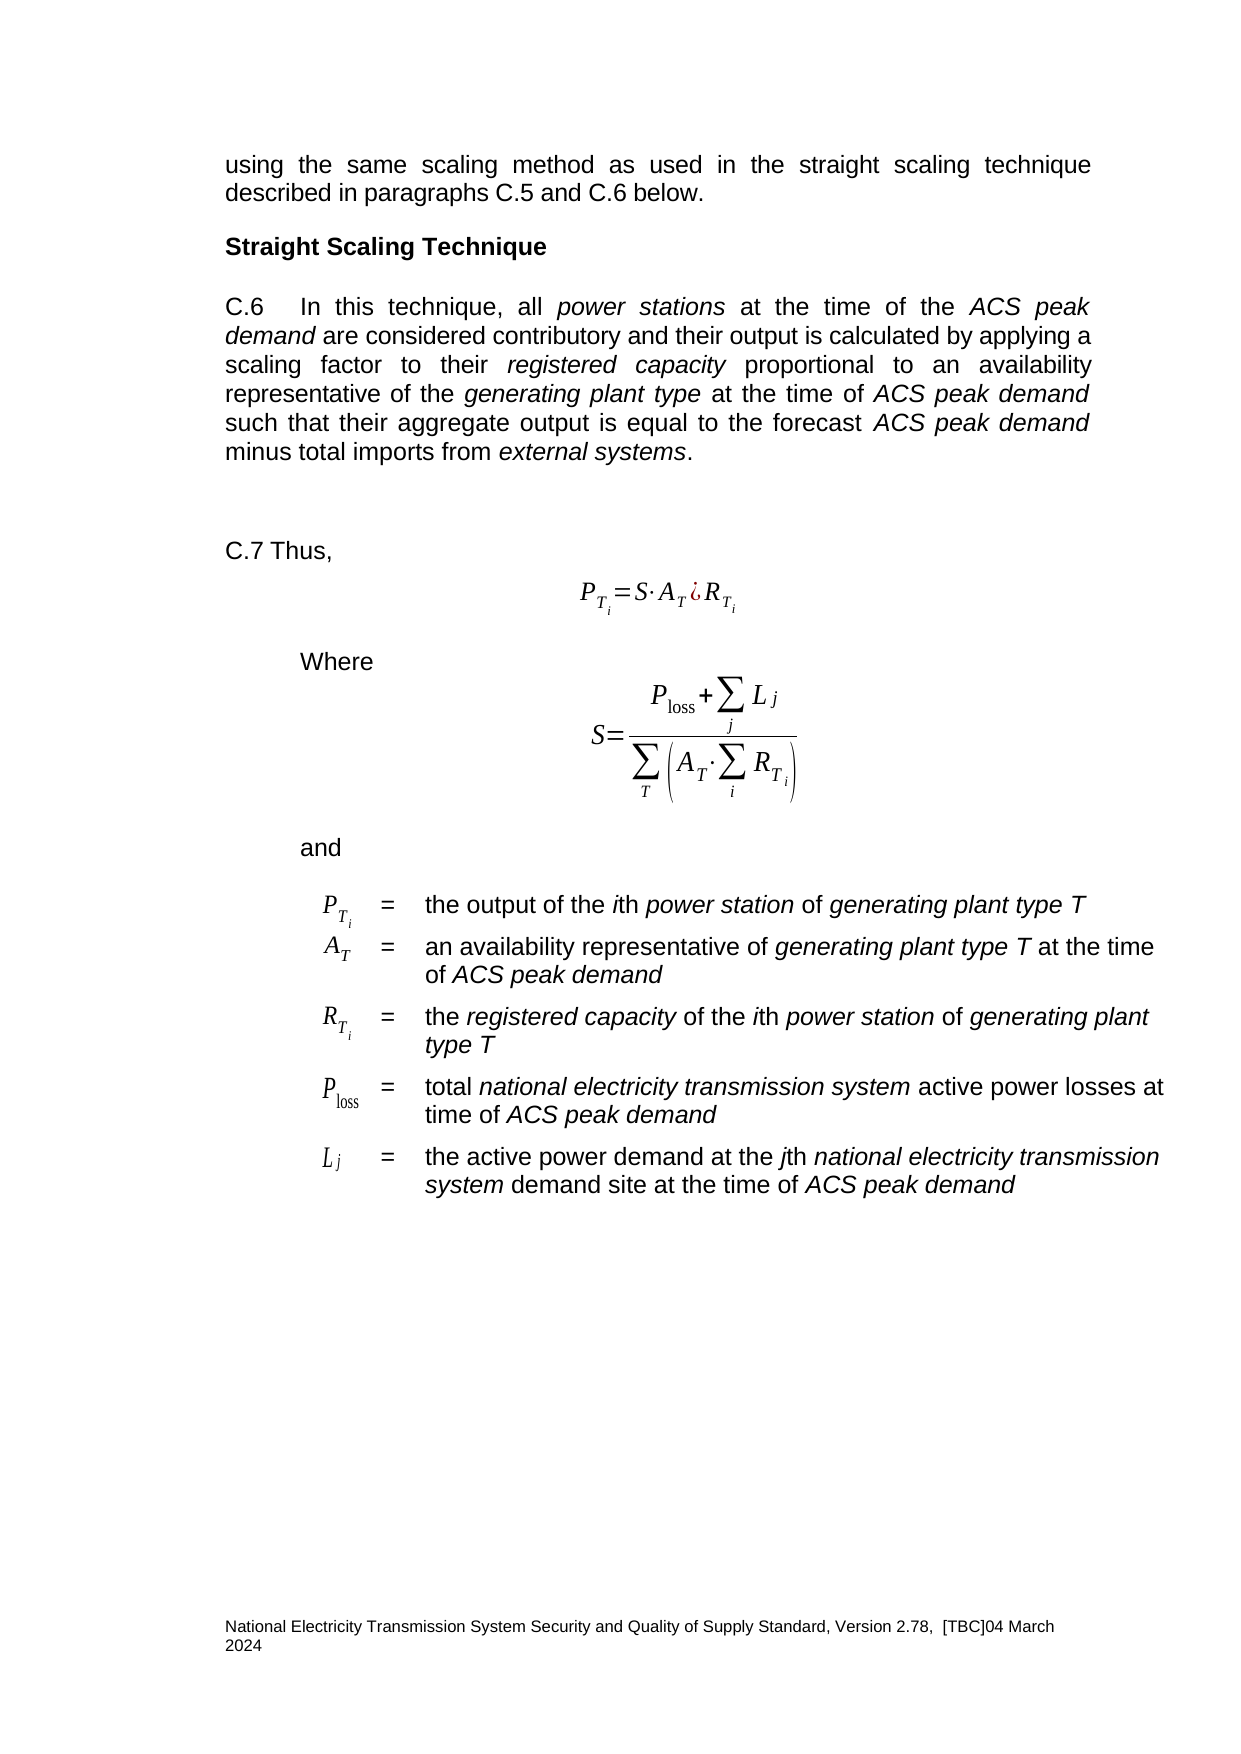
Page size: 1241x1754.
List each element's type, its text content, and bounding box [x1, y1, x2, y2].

table_header [310, 890, 369, 932]
table_header the output of the ith power station of generating plant type T [414, 890, 1187, 932]
table_cell [310, 1072, 369, 1142]
table_cell the active power demand at the jth national electricity transmission system demand site at the time of ACS peak demand [414, 1142, 1187, 1212]
table_header = [369, 890, 413, 932]
table_cell = [369, 1002, 413, 1072]
table_cell [310, 932, 369, 1002]
table_cell = [369, 1072, 413, 1142]
table_cell [310, 1142, 369, 1212]
table_cell [310, 1002, 369, 1072]
table_cell = [369, 1142, 413, 1212]
table_cell the registered capacity of the ith power station of generating plant type T [414, 1002, 1187, 1072]
text and [300, 833, 1092, 862]
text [225, 150, 1092, 208]
text Straight Scaling Technique [225, 232, 1092, 261]
text Where [300, 647, 1092, 676]
table_cell = [369, 932, 413, 1002]
text C.6 In this technique, all power stations at the time of the ACS peak demand are considered contributory and their output is calculated by applying a scaling factor to their registered capacity proportional to an availability representative of the generating plant type at the time of ACS peak demand such that their aggregate output is equal to the forecast ACS peak demand minus total imports from external systems. [225, 292, 1092, 466]
list C.7 Thus, [225, 536, 1092, 565]
table_cell total national electricity transmission system active power losses at time of ACS peak demand [414, 1072, 1187, 1142]
table_cell an availability representative of generating plant type T at the time of ACS peak demand [414, 932, 1187, 1002]
